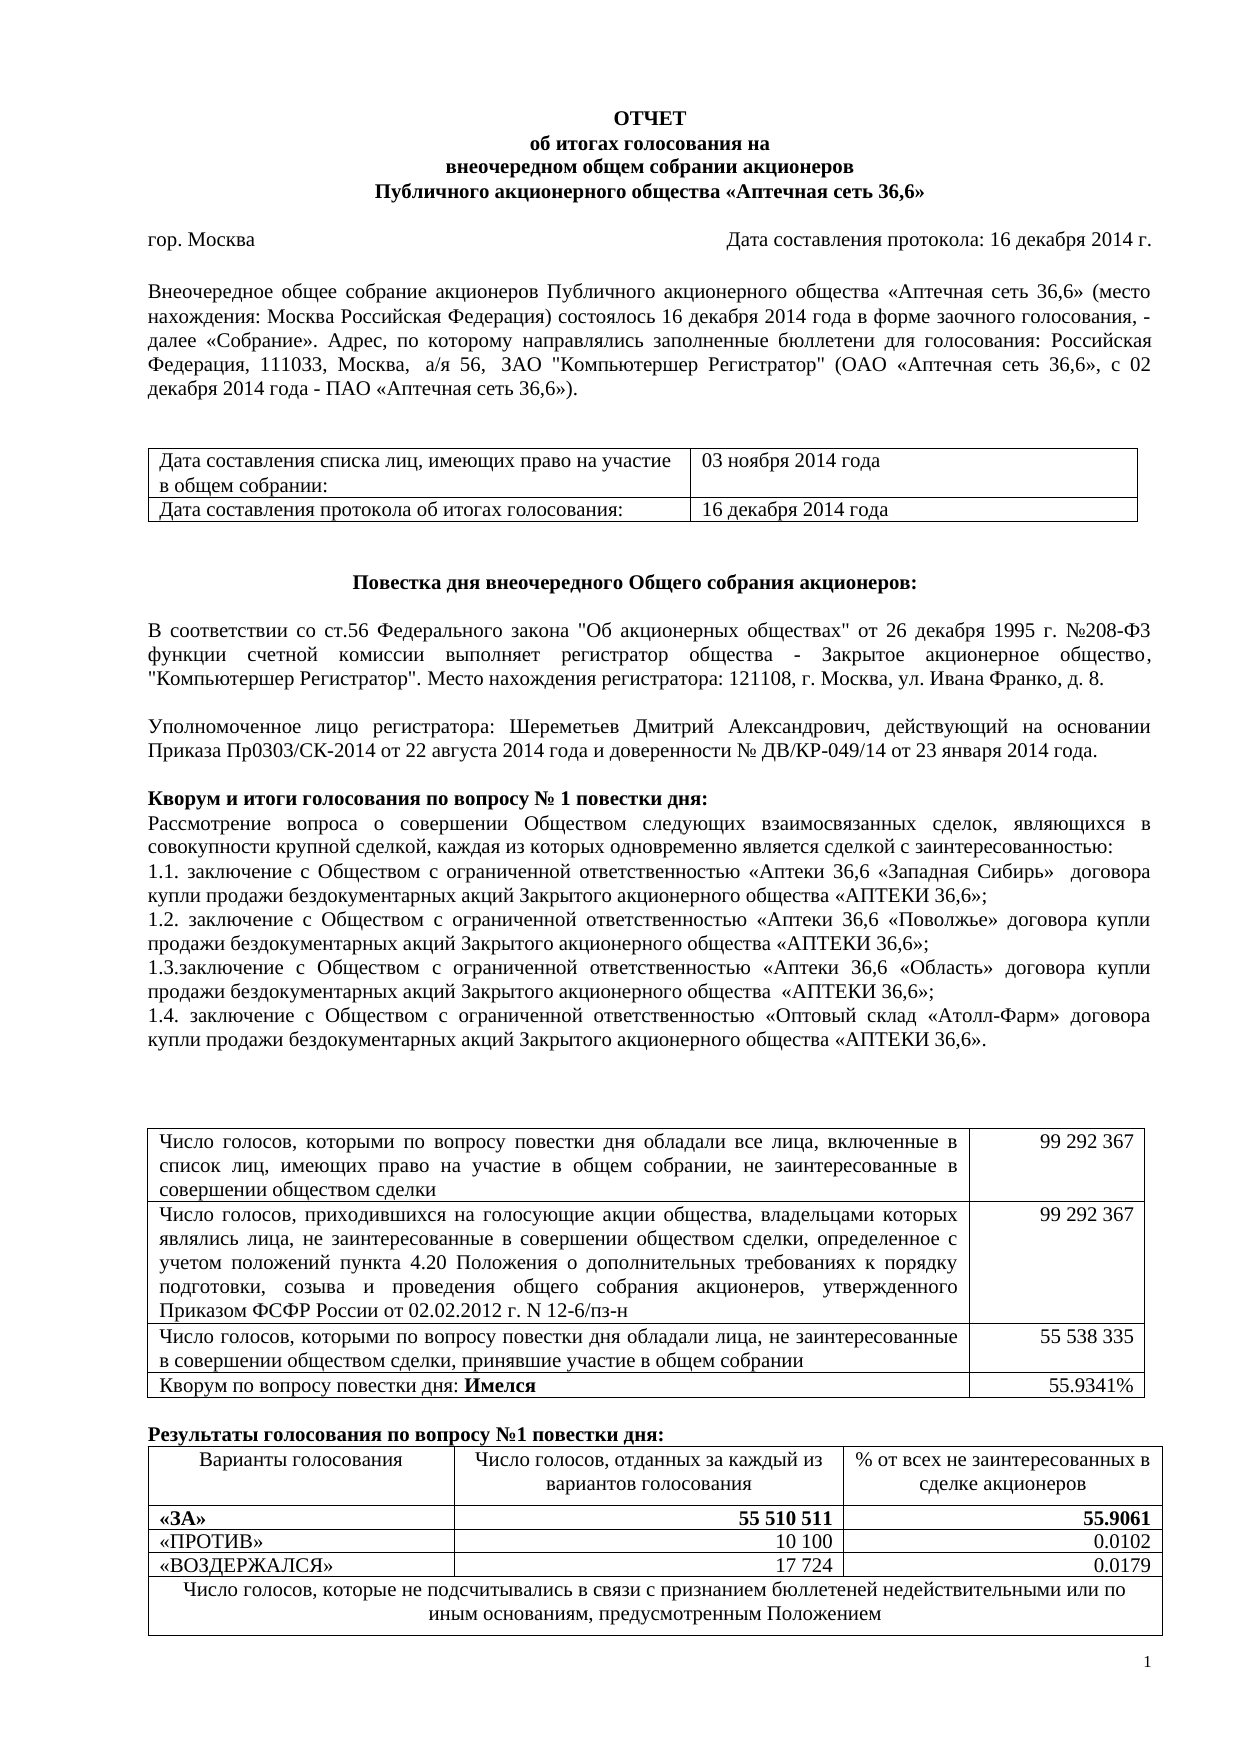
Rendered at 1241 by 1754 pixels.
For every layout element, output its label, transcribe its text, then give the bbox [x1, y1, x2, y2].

table_cell 55 538 335 [970, 1324, 1144, 1372]
table_cell 99 292 367 [970, 1202, 1144, 1322]
text об итогах голосования на [148, 130, 1152, 154]
table_cell 0.0102 [844, 1530, 1162, 1552]
table_cell 10 100 [455, 1530, 843, 1552]
table_cell Кворум по вопросу повестки дня: Имелся [148, 1373, 969, 1397]
table_cell 17 724 [455, 1553, 843, 1576]
text В соответствии со ст.56 Федерального закона "Об акционерных обществах" от 26 декабря . №208-Ф3 функции счетной комиссии выполняет регистратор общества - Закрытое акционерное общество, "Компьютершер Регистратор". Место нахождения регистратора: . Москва, ул. Ивана Франко, д. 8. [148, 618, 1152, 690]
table_header % от всех не заинтересованных в сделке акционеров [844, 1447, 1162, 1505]
table_cell 16 декабря 2014 года [691, 498, 1137, 521]
table_cell 0.0179 [844, 1553, 1162, 1576]
text 1.1. заключение с Обществом с ограниченной ответственностью «Аптеки 36,6 «Западная Сибирь» договора купли продажи бездокументарных акций Закрытого акционерного общества «АПТЕКИ 36,6»; [148, 858, 1152, 907]
table_cell «ЗА» [149, 1506, 454, 1529]
text ОТЧЕТ [148, 106, 1152, 130]
table_header Варианты голосования [149, 1447, 454, 1505]
table_cell Число голосов, которые не подсчитывались в связи с признанием бюллетеней недействительными или по иным основаниям, предусмотренным Положением [149, 1577, 1162, 1635]
text Повестка дня внеочередного Общего собрания акционеров: [148, 570, 1122, 594]
table_cell 55.9061 [844, 1506, 1162, 1529]
text 1.4. заключение с Обществом с ограниченной ответственностью «Оптовый склад «Атолл-Фарм» договора купли продажи бездокументарных акций Закрытого акционерного общества «АПТЕКИ 36,6». [148, 1003, 1152, 1051]
table_cell Число голосов, которыми по вопросу повестки дня обладали лица, не заинтересованные в совершении обществом сделки, принявшие участие в общем собрании [148, 1324, 969, 1372]
table_header Число голосов, которыми по вопросу повестки дня обладали все лица, включенные в список лиц, имеющих право на участие в общем собрании, не заинтересованные в совершении обществом сделки [148, 1129, 969, 1201]
list Результаты голосования по вопросу №1 повестки дня: [148, 1422, 1152, 1446]
table_cell 55 510 511 [455, 1506, 843, 1529]
text 1.3.заключение с Обществом с ограниченной ответственностью «Аптеки 36,6 «Область» договора купли продажи бездокументарных акций Закрытого акционерного общества «АПТЕКИ 36,6»; [148, 955, 1152, 1003]
text внеочередном общем собрании акционеров Публичного акционерного общества «Аптечная сеть 36,6» [148, 154, 1152, 203]
table_header 03 ноября 2014 года [691, 449, 1137, 497]
table_cell 55.9341% [970, 1373, 1144, 1397]
text Кворум и итоги голосования по вопросу № 1 повестки дня: [148, 786, 1152, 810]
table_header Дата составления списка лиц, имеющих право на участие в общем собрании: [149, 449, 690, 497]
text Рассмотрение вопроса о совершении Обществом следующих взаимосвязанных сделок, являющихся в совокупности крупной сделкой, каждая из которых одновременно является сделкой с заинтересованностью: [148, 810, 1152, 858]
text гор. Москва Дата составления протокола: 16 декабря 2014 г. [148, 227, 1152, 251]
table_header 99 292 367 [970, 1129, 1144, 1201]
text 1.2. заключение с Обществом с ограниченной ответственностью «Аптеки 36,6 «Поволжье» договора купли продажи бездокументарных акций Закрытого акционерного общества «АПТЕКИ 36,6»; [148, 907, 1152, 955]
text Внеочередное общее собрание акционеров Публичного акционерного общества «Аптечная сеть 36,6» (место нахождения: Москва Российская Федерация) состоялось 16 декабря 2014 года в форме заочного голосования, - далее «Собрание». Адрес, по которому направлялись заполненные бюллетени для голосования: Российская Федерация, 111033, Москва, а/я 56, ЗАО "Компьютершер Регистратор" (ОАО «Аптечная сеть 36,6», с 02 декабря 2014 года - ПАО «Аптечная сеть 36,6»). [148, 279, 1152, 400]
table_header Число голосов, отданных за каждый из вариантов голосования [455, 1447, 843, 1505]
table_cell Дата составления протокола об итогах голосования: [149, 498, 690, 521]
table_cell «ПРОТИВ» [149, 1530, 454, 1552]
text Уполномоченное лицо регистратора: Шереметьев Дмитрий Александрович, действующий на основании Приказа Пр0303/СК-2014 от 22 августа 2014 года и доверенности № ДВ/КР-049/14 от 23 января 2014 года. [148, 714, 1152, 762]
table_cell «ВОЗДЕРЖАЛСЯ» [149, 1553, 454, 1576]
table_cell Число голосов, приходившихся на голосующие акции общества, владельцами которых являлись лица, не заинтересованные в совершении обществом сделки, определенное с учетом положений пункта 4.20 Положения о дополнительных требованиях к порядку подготовки, созыва и проведения общего собрания акционеров, утвержденного Приказом ФСФР России от 02.02.2012 г. N 12-6/пз-н [148, 1202, 969, 1322]
